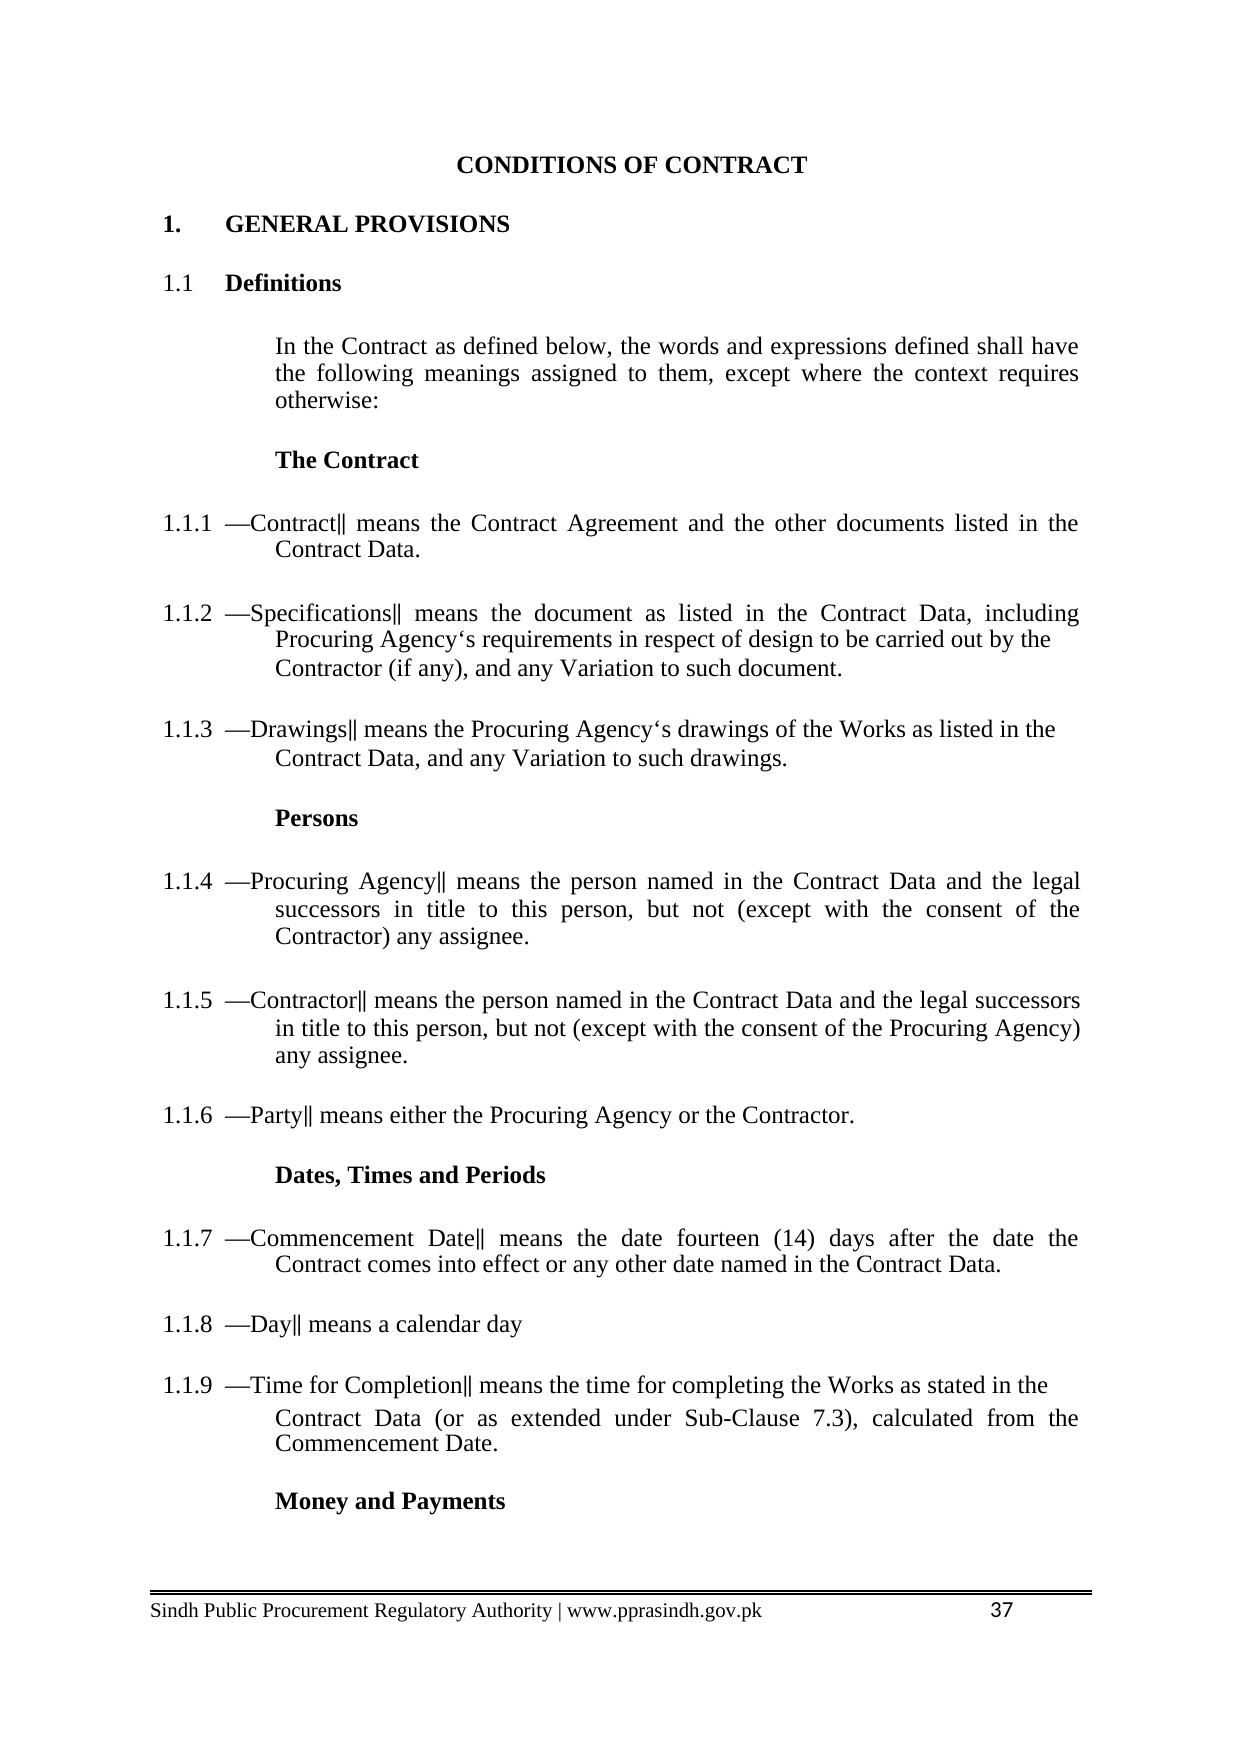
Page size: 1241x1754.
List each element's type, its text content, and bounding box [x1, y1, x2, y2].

text Contract Data, and any Variation to such drawings. [275, 743, 1092, 772]
text The Contract [275, 445, 1092, 474]
list ―Contractor‖ means the person named in the Contract Data and the legal successors in title to this person, but not (except with the consent of the Procuring Agency) any assignee. [162, 986, 1082, 1069]
list ―Party‖ means either the Procuring Agency or the Contractor. [162, 1099, 1092, 1129]
list Definitions [162, 268, 1092, 297]
text Dates, Times and Periods [275, 1160, 1092, 1189]
list ―Drawings‖ means the Procuring Agency‘s drawings of the Works as listed in the [162, 712, 1092, 742]
text Contractor (if any), and any Variation to such document. [275, 653, 1092, 682]
list ―Time for Completion‖ means the time for completing the Works as stated in the [162, 1368, 1092, 1398]
text CONDITIONS OF CONTRACT [456, 150, 1092, 179]
list ―Commencement Date‖ means the date fourteen (14) days after the date the Contract comes into effect or any other date named in the Contract Data. [162, 1224, 1080, 1277]
list ―Day‖ means a calendar day [162, 1308, 1092, 1338]
text Money and Payments [275, 1486, 1092, 1514]
list ―Specifications‖ means the document as listed in the Contract Data, including Procuring Agency‘s requirements in respect of design to be carried out by the [162, 599, 1080, 652]
list ―Procuring Agency‖ means the person named in the Contract Data and the legal successors in title to this person, but not (except with the consent of the Contractor) any assignee. [162, 867, 1082, 950]
list GENERAL PROVISIONS [162, 209, 1092, 238]
text In the Contract as defined below, the words and expressions defined shall have the following meanings assigned to them, except where the context requires otherwise: [275, 333, 1080, 414]
text Contract Data (or as extended under Sub-Clause 7.3), calculated from the Commencement Date. [275, 1405, 1080, 1457]
text Persons [275, 803, 1092, 831]
list ―Contract‖ means the Contract Agreement and the other documents listed in the Contract Data. [162, 509, 1080, 563]
